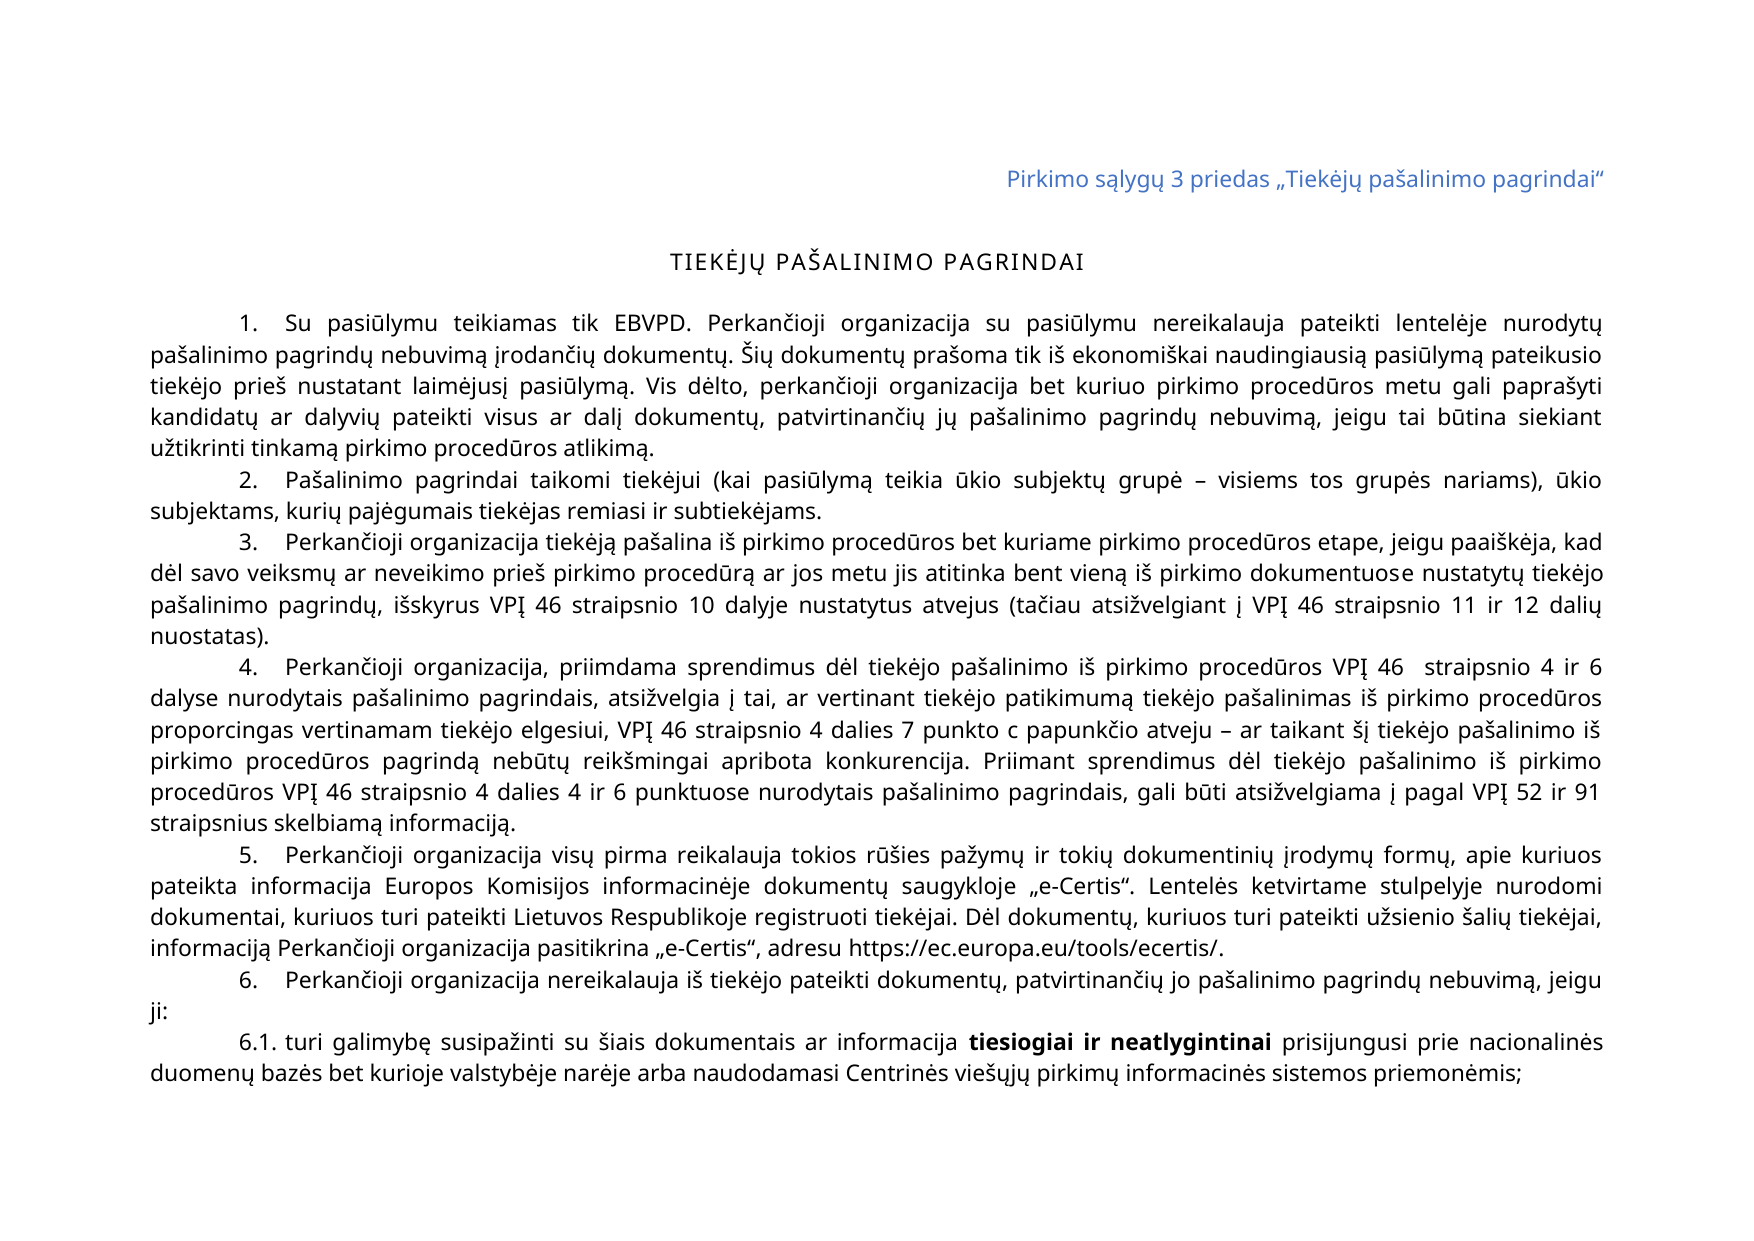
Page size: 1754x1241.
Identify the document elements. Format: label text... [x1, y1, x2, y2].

text Pirkimo sąlygų 3 priedas „Tiekėjų pašalinimo pagrindai“ [682, 162, 1604, 194]
list Perkančioji organizacija visų pirma reikalauja tokios rūšies pažymų ir tokių dokumentinių įrodymų formų, apie kuriuos pateikta informacija Europos Komisijos informacinėje dokumentų saugykloje „e-Certis“. Lentelės ketvirtame stulpelyje nurodomi dokumentai, kuriuos turi pateikti Lietuvos Respublikoje registruoti tiekėjai. Dėl dokumentų, kuriuos turi pateikti užsienio šalių tiekėjai, informaciją Perkančioji organizacija pasitikrina „e-Certis“, adresu https://ec.europa.eu/tools/ecertis/. [150, 838, 1604, 963]
list TIEKĖJŲ PAŠALINIMO PAGRINDAI [150, 246, 1604, 278]
list Pašalinimo pagrindai taikomi tiekėjui (kai pasiūlymą teikia ūkio subjektų grupė – visiems tos grupės nariams), ūkio subjektams, kurių pajėgumais tiekėjas remiasi ir subtiekėjams. [150, 463, 1604, 526]
list Su pasiūlymu teikiamas tik EBVPD. Perkančioji organizacija su pasiūlymu nereikalauja pateikti lentelėje nurodytų pašalinimo pagrindų nebuvimą įrodančių dokumentų. Šių dokumentų prašoma tik iš ekonomiškai naudingiausią pasiūlymą pateikusio tiekėjo prieš nustatant laimėjusį pasiūlymą. Vis dėlto, perkančioji organizacija bet kuriuo pirkimo procedūros metu gali paprašyti kandidatų ar dalyvių pateikti visus ar dalį dokumentų, patvirtinančių jų pašalinimo pagrindų nebuvimą, jeigu tai būtina siekiant užtikrinti tinkamą pirkimo procedūros atlikimą. [150, 307, 1604, 463]
list Perkančioji organizacija nereikalauja iš tiekėjo pateikti dokumentų, patvirtinančių jo pašalinimo pagrindų nebuvimą, jeigu ji: [150, 963, 1604, 1026]
list turi galimybę susipažinti su šiais dokumentais ar informacija tiesiogiai ir neatlygintinai prisijungusi prie nacionalinės duomenų bazės bet kurioje valstybėje narėje arba naudodamasi Centrinės viešųjų pirkimų informacinės sistemos priemonėmis; [150, 1026, 1604, 1088]
list Perkančioji organizacija, priimdama sprendimus dėl tiekėjo pašalinimo iš pirkimo procedūros VPĮ 46 straipsnio 4 ir 6 dalyse nurodytais pašalinimo pagrindais, atsižvelgia į tai, ar vertinant tiekėjo patikimumą tiekėjo pašalinimas iš pirkimo procedūros proporcingas vertinamam tiekėjo elgesiui, VPĮ 46 straipsnio 4 dalies 7 punkto c papunkčio atveju – ar taikant šį tiekėjo pašalinimo iš pirkimo procedūros pagrindą nebūtų reikšmingai apribota konkurencija. Priimant sprendimus dėl tiekėjo pašalinimo iš pirkimo procedūros VPĮ 46 straipsnio 4 dalies 4 ir 6 punktuose nurodytais pašalinimo pagrindais, gali būti atsižvelgiama į pagal VPĮ 52 ir 91 straipsnius skelbiamą informaciją. [150, 651, 1604, 838]
list Perkančioji organizacija tiekėją pašalina iš pirkimo procedūros bet kuriame pirkimo procedūros etape, jeigu paaiškėja, kad dėl savo veiksmų ar neveikimo prieš pirkimo procedūrą ar jos metu jis atitinka bent vieną iš pirkimo dokumentuose nustatytų tiekėjo pašalinimo pagrindų, išskyrus VPĮ 46 straipsnio 10 dalyje nustatytus atvejus (tačiau atsižvelgiant į VPĮ 46 straipsnio 11 ir 12 dalių nuostatas). [150, 526, 1604, 651]
